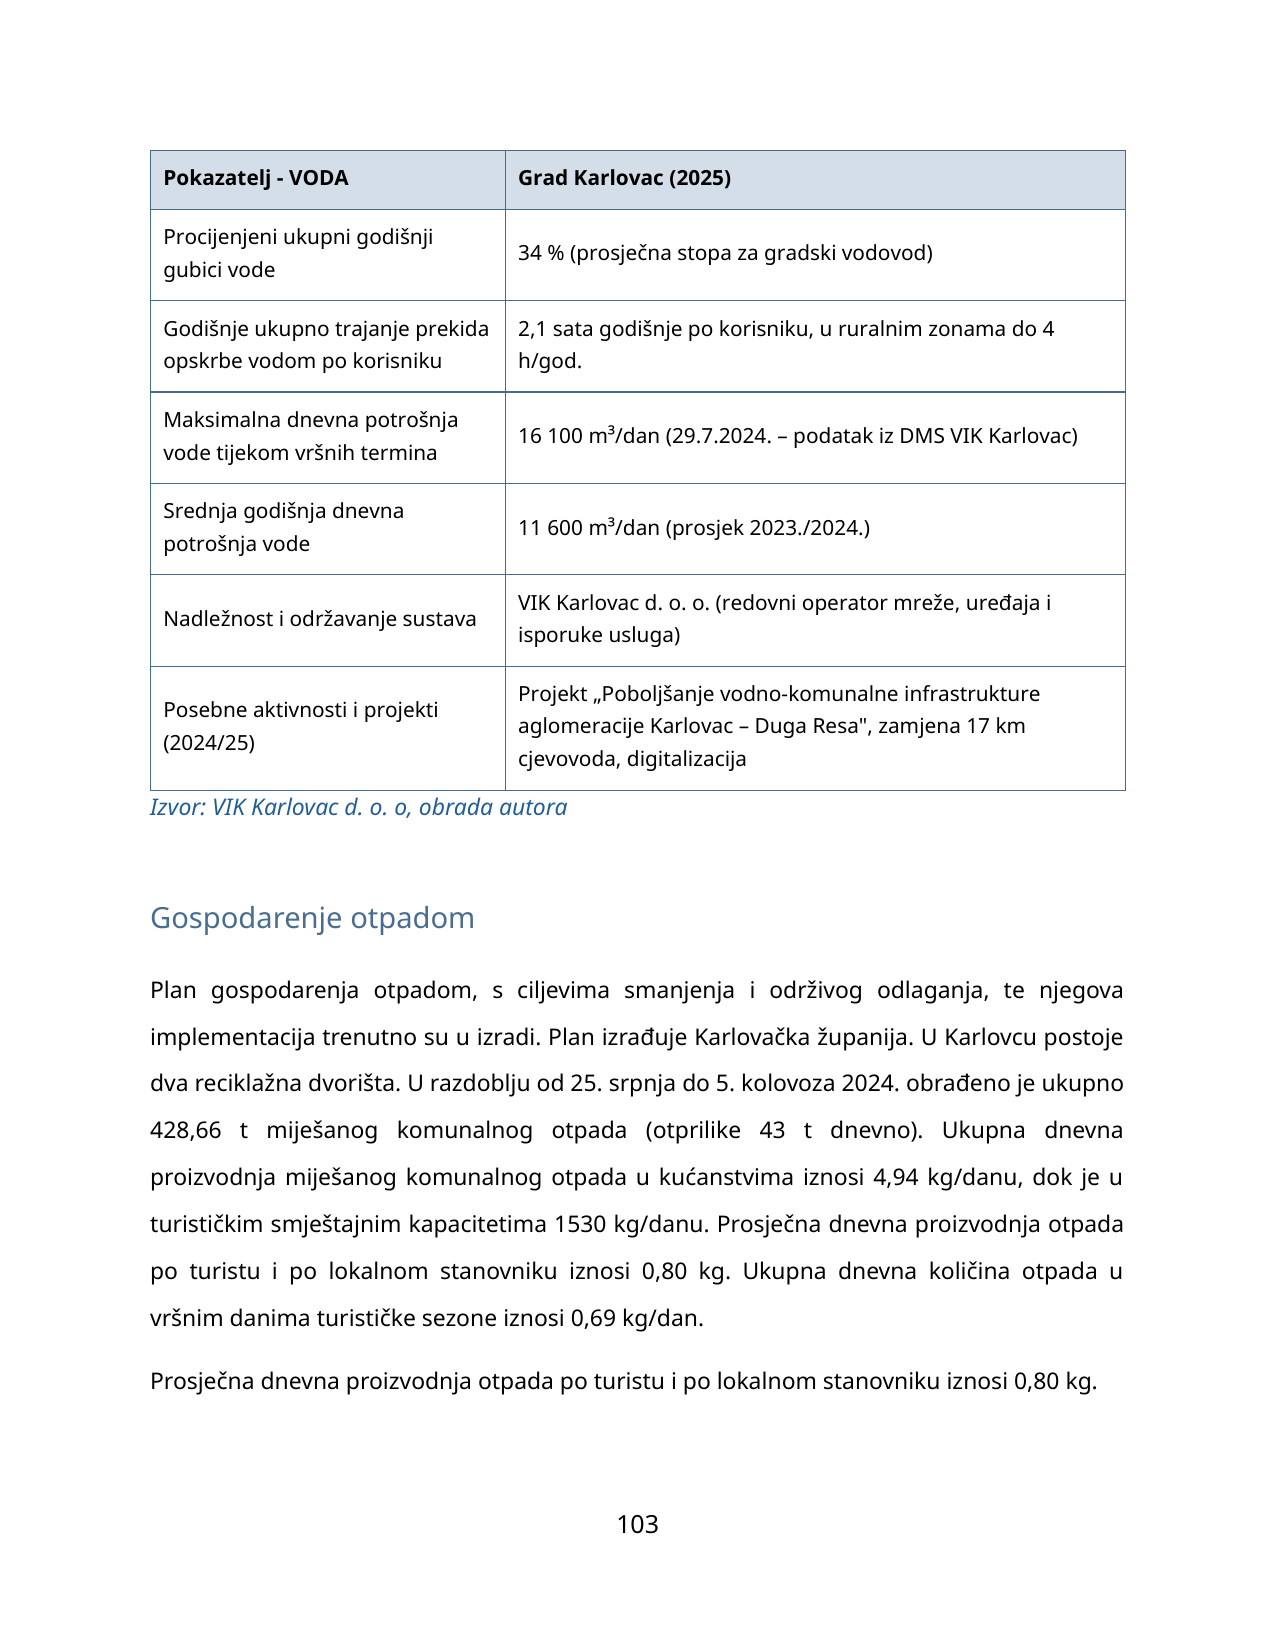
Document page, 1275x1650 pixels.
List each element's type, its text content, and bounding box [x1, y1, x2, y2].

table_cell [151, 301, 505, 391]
text Plan gospodarenja otpadom, s ciljevima smanjenja i održivog odlaganja, te njegova implementacija trenutno su u izradi. Plan izrađuje Karlovačka županija. U Karlovcu postoje dva reciklažna dvorišta. U razdoblju od 25. srpnja do 5. kolovoza 2024. obrađeno je ukupno 428,66 t miješanog komunalnog otpada (otprilike 43 t dnevno). Ukupna dnevna proizvodnja miješanog komunalnog otpada u kućanstvima iznosi 4,94 kg/danu, dok je u turističkim smještajnim kapacitetima 1530 kg/danu. Prosječna dnevna proizvodnja otpada po turistu i po lokalnom stanovniku iznosi 0,80 kg. Ukupna dnevna količina otpada u vršnim danima turističke sezone iznosi 0,69 kg/dan. [150, 974, 1125, 1333]
text Gospodarenje otpadom [150, 897, 1125, 937]
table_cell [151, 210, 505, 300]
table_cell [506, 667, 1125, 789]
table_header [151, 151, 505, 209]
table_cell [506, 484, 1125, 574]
text Prosječna dnevna proizvodnja otpada po turistu i po lokalnom stanovniku iznosi 0,80 kg. [150, 1365, 1125, 1397]
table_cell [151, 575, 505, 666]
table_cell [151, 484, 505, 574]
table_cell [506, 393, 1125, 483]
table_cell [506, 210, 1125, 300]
text Izvor: VIK Karlovac d. o. o, obrada autora [150, 791, 1125, 822]
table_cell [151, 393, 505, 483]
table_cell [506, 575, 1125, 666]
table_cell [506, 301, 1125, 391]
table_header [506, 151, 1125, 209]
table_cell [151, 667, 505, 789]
